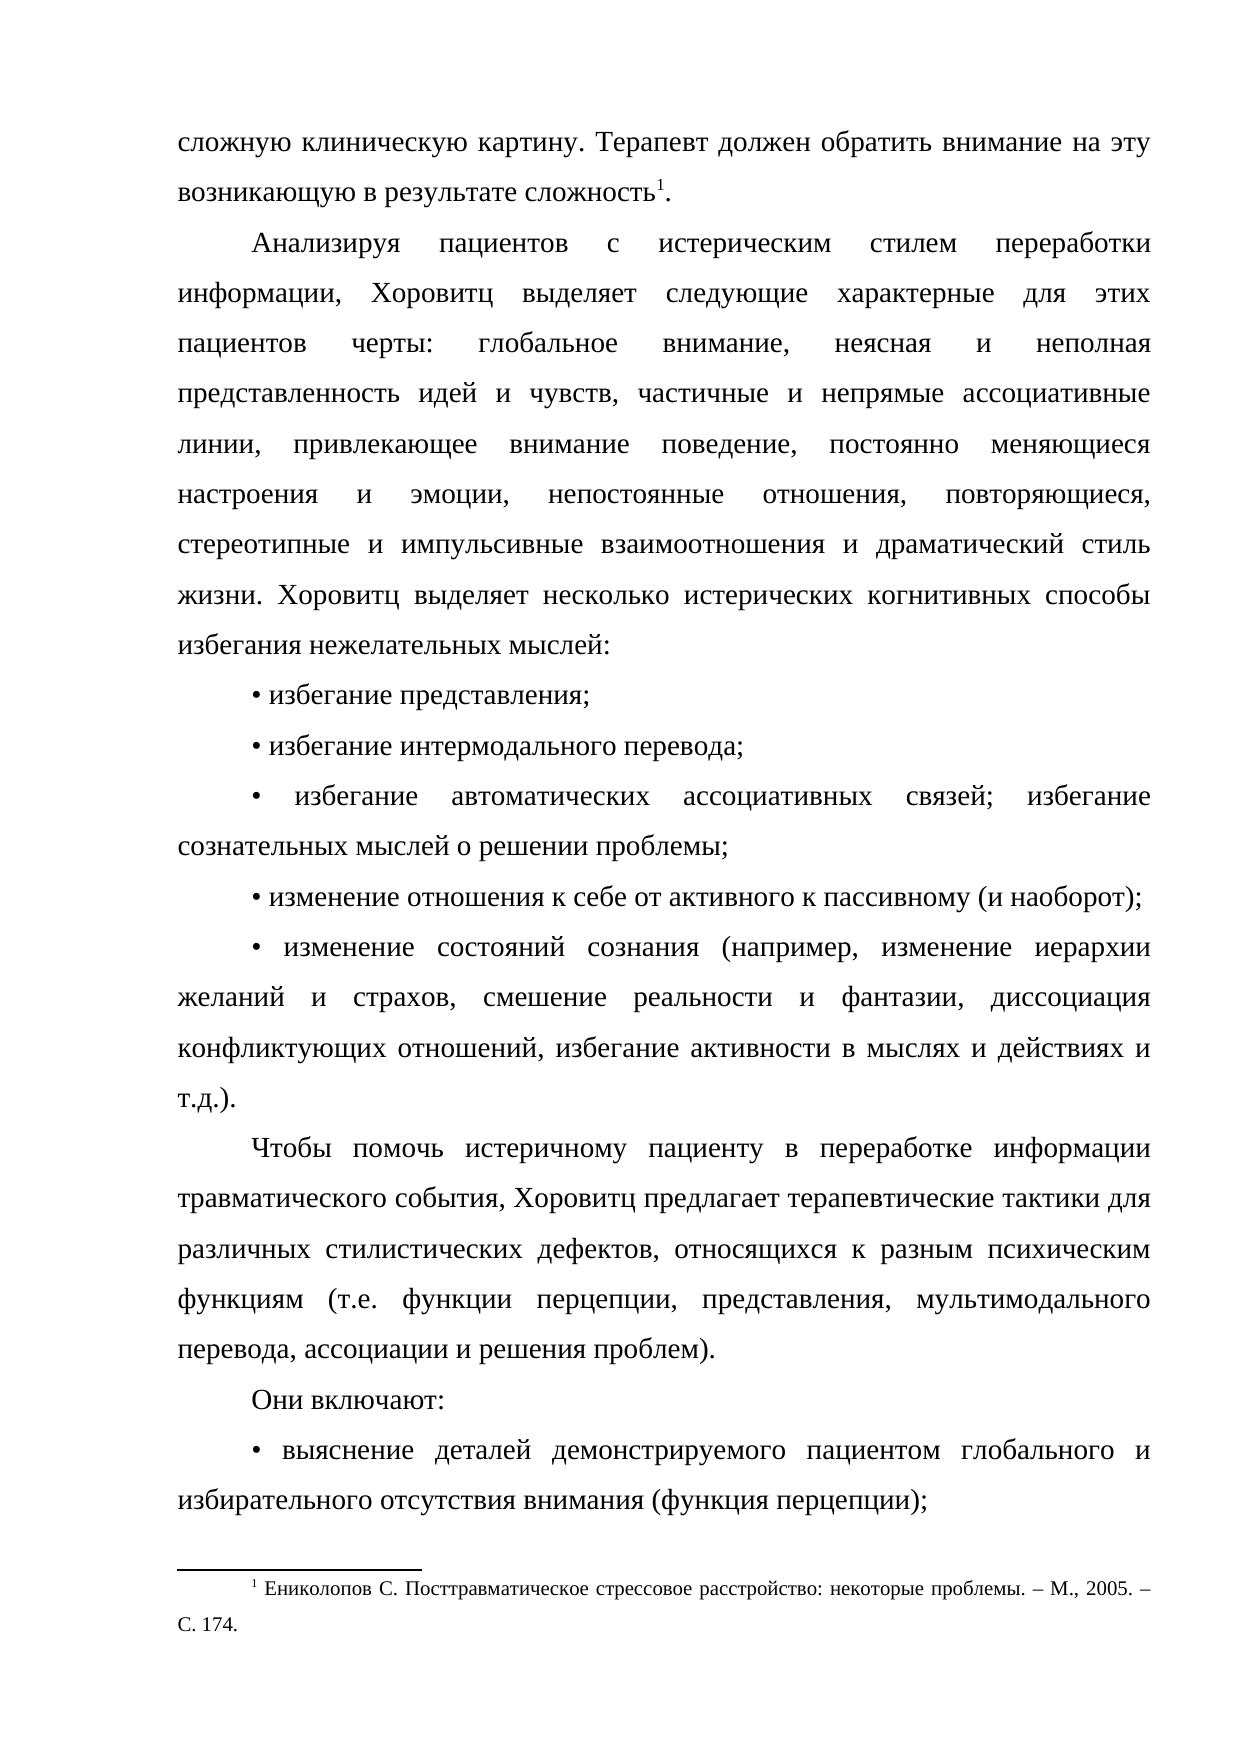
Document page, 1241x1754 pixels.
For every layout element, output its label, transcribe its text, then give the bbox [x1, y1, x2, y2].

text Они включают: [177, 1382, 1152, 1415]
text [177, 124, 1152, 208]
text • выяснение деталей демонстрируемого пациентом глобального и избирательного отсутствия внимания (функция перцепции); [177, 1432, 1152, 1516]
text • избегание представления; [177, 677, 1152, 711]
text • изменение состояний сознания (например, изменение иерархии желаний и страхов, смешение реальности и фантазии, диссоциация конфликтующих отношений, избегание активности в мыслях и действиях и т.д.). [177, 929, 1152, 1113]
text • изменение отношения к себе от активного к пассивному (и наоборот); [177, 879, 1152, 912]
text • избегание автоматических ассоциативных связей; избегание сознательных мыслей о решении проблемы; [177, 778, 1152, 862]
text Чтобы помочь истеричному пациенту в переработке информации травматического события, Хоровитц предлагает терапевтические тактики для различных стилистических дефектов, относящихся к разным психическим функциям (т.е. функции перцепции, представления, мультимодального перевода, ассоциации и решения проблем). [177, 1130, 1152, 1365]
text Анализируя пациентов с истерическим стилем переработки информации, Хоровитц выделяет следующие характерные для этих пациентов черты: глобальное внимание, неясная и неполная представленность идей и чувств, частичные и непрямые ассоциативные линии, привлекающее внимание поведение, постоянно меняющиеся настроения и эмоции, непостоянные отношения, повторяющиеся, стереотипные и импульсивные взаимоотношения и драматический стиль жизни. Хоровитц выделяет несколько истерических когнитивных способы избегания нежелательных мыслей: [177, 225, 1152, 661]
text • избегание интермодального перевода; [177, 728, 1152, 761]
